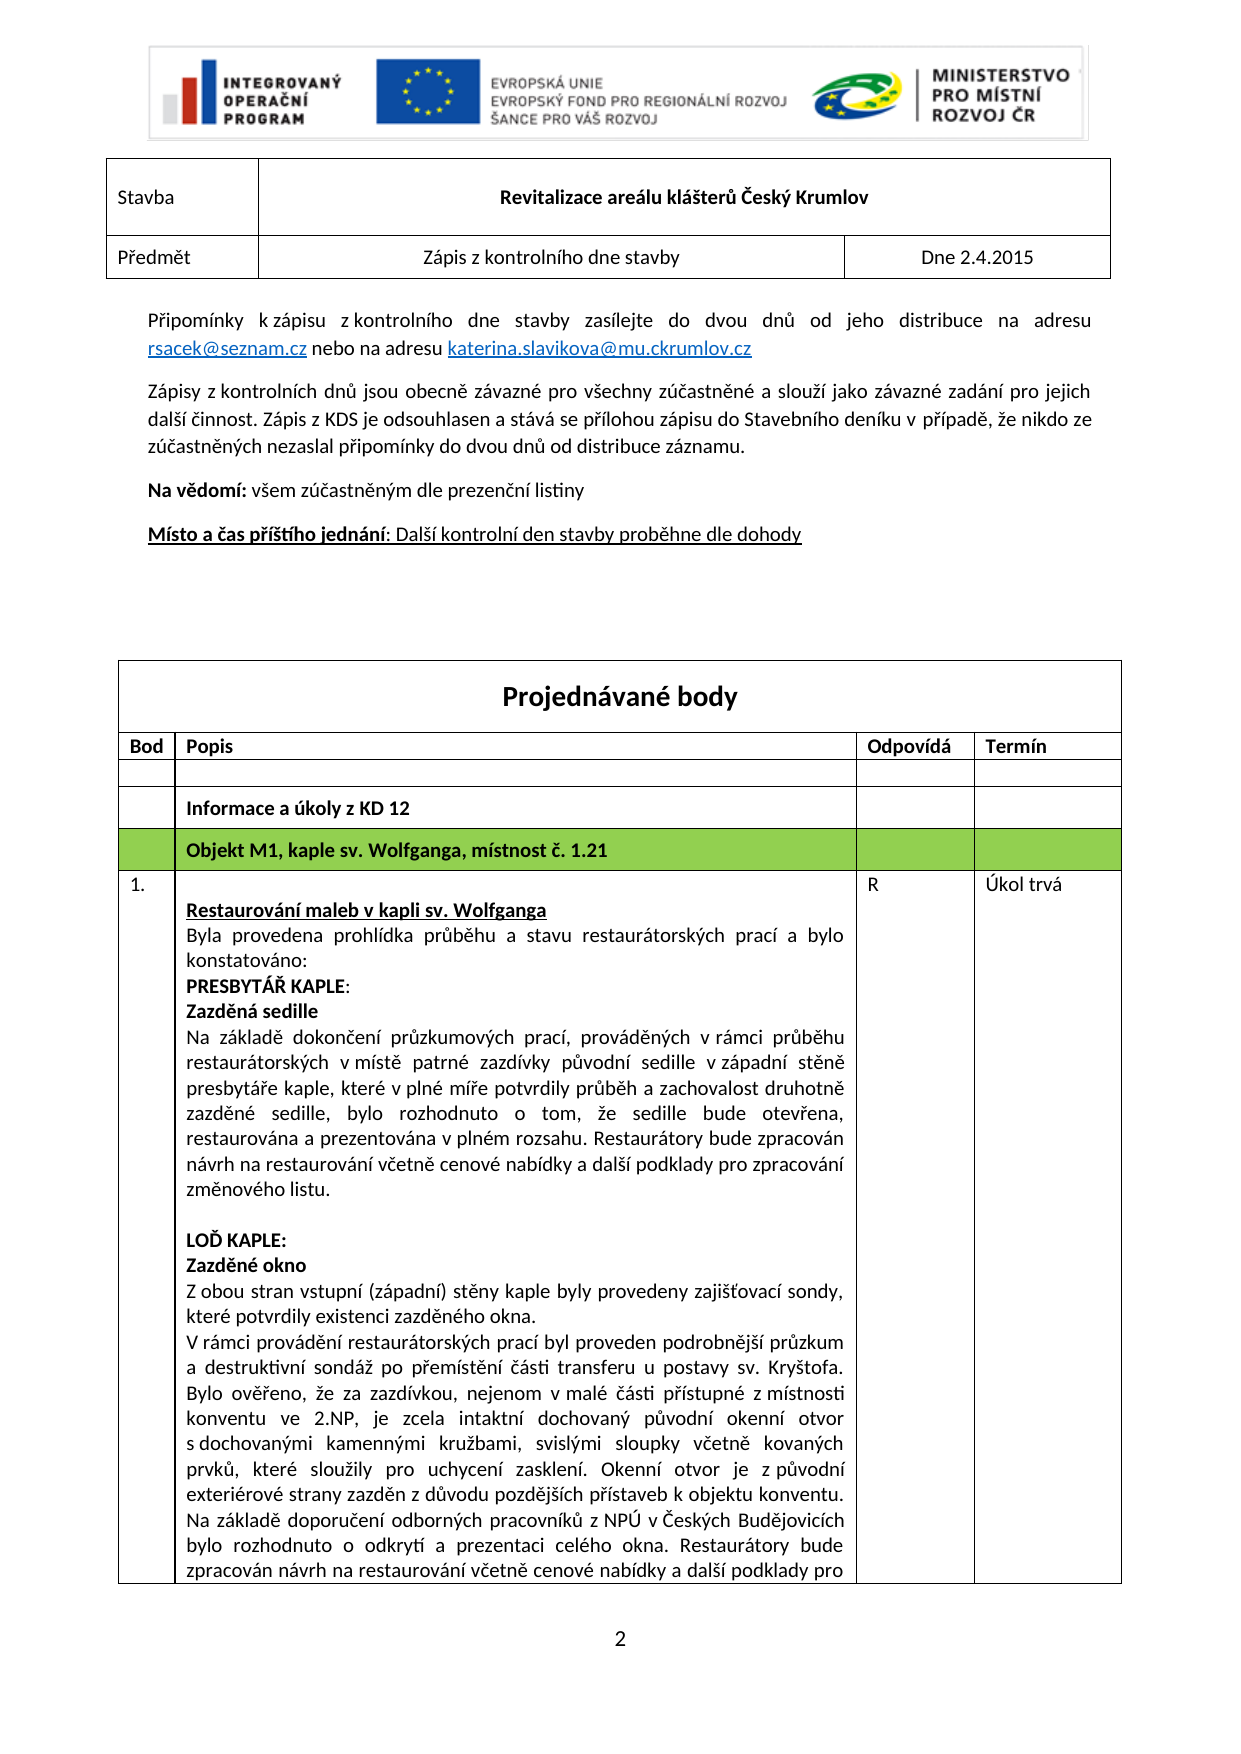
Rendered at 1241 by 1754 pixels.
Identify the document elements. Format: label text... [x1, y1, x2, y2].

table_cell 1. [119, 871, 174, 1583]
table_cell [857, 760, 974, 786]
table_header Projednávané body [119, 661, 1121, 732]
text Zápisy z kontrolních dnů jsou obecně závazné pro všechny zúčastněné a slouží jako závazné zadání pro jejich další činnost. Zápis z KDS je odsouhlasen a stává se přílohou zápisu do Stavebního deníku v případě, že nikdo ze zúčastněných nezaslal připomínky do dvou dnů od distribuce záznamu. [148, 379, 1093, 459]
table_cell [119, 829, 174, 870]
table_cell [975, 829, 1121, 870]
picture [146, 45, 1091, 147]
table_cell Informace a úkoly z KD 12 [176, 787, 856, 828]
table_cell Odpovídá [857, 733, 974, 759]
table_cell [857, 829, 974, 870]
table_cell Popis [176, 733, 856, 759]
text Místo a čas příštího jednání: Další kontrolní den stavby proběhne dle dohody [148, 522, 1093, 547]
table_cell [119, 760, 174, 786]
table_cell [119, 787, 174, 828]
table_cell [857, 787, 974, 828]
text Připomínky k zápisu z kontrolního dne stavby zasílejte do dvou dnů od jeho distribuce na adresu rsacek@seznam.cz nebo na adresu katerina.slavikova@mu.ckrumlov.cz [148, 307, 1093, 360]
table_cell Úkol trvá [975, 871, 1121, 1583]
text Na vědomí: všem zúčastněným dle prezenční listiny [148, 478, 1093, 503]
table_cell Termín [975, 733, 1121, 759]
table_cell Objekt M1, kaple sv. Wolfganga, místnost č. 1.21 [176, 829, 856, 870]
table_cell Bod [119, 733, 174, 759]
table_cell [176, 760, 856, 786]
table_cell R [857, 871, 974, 1583]
table_cell [975, 787, 1121, 828]
table_cell [975, 760, 1121, 786]
